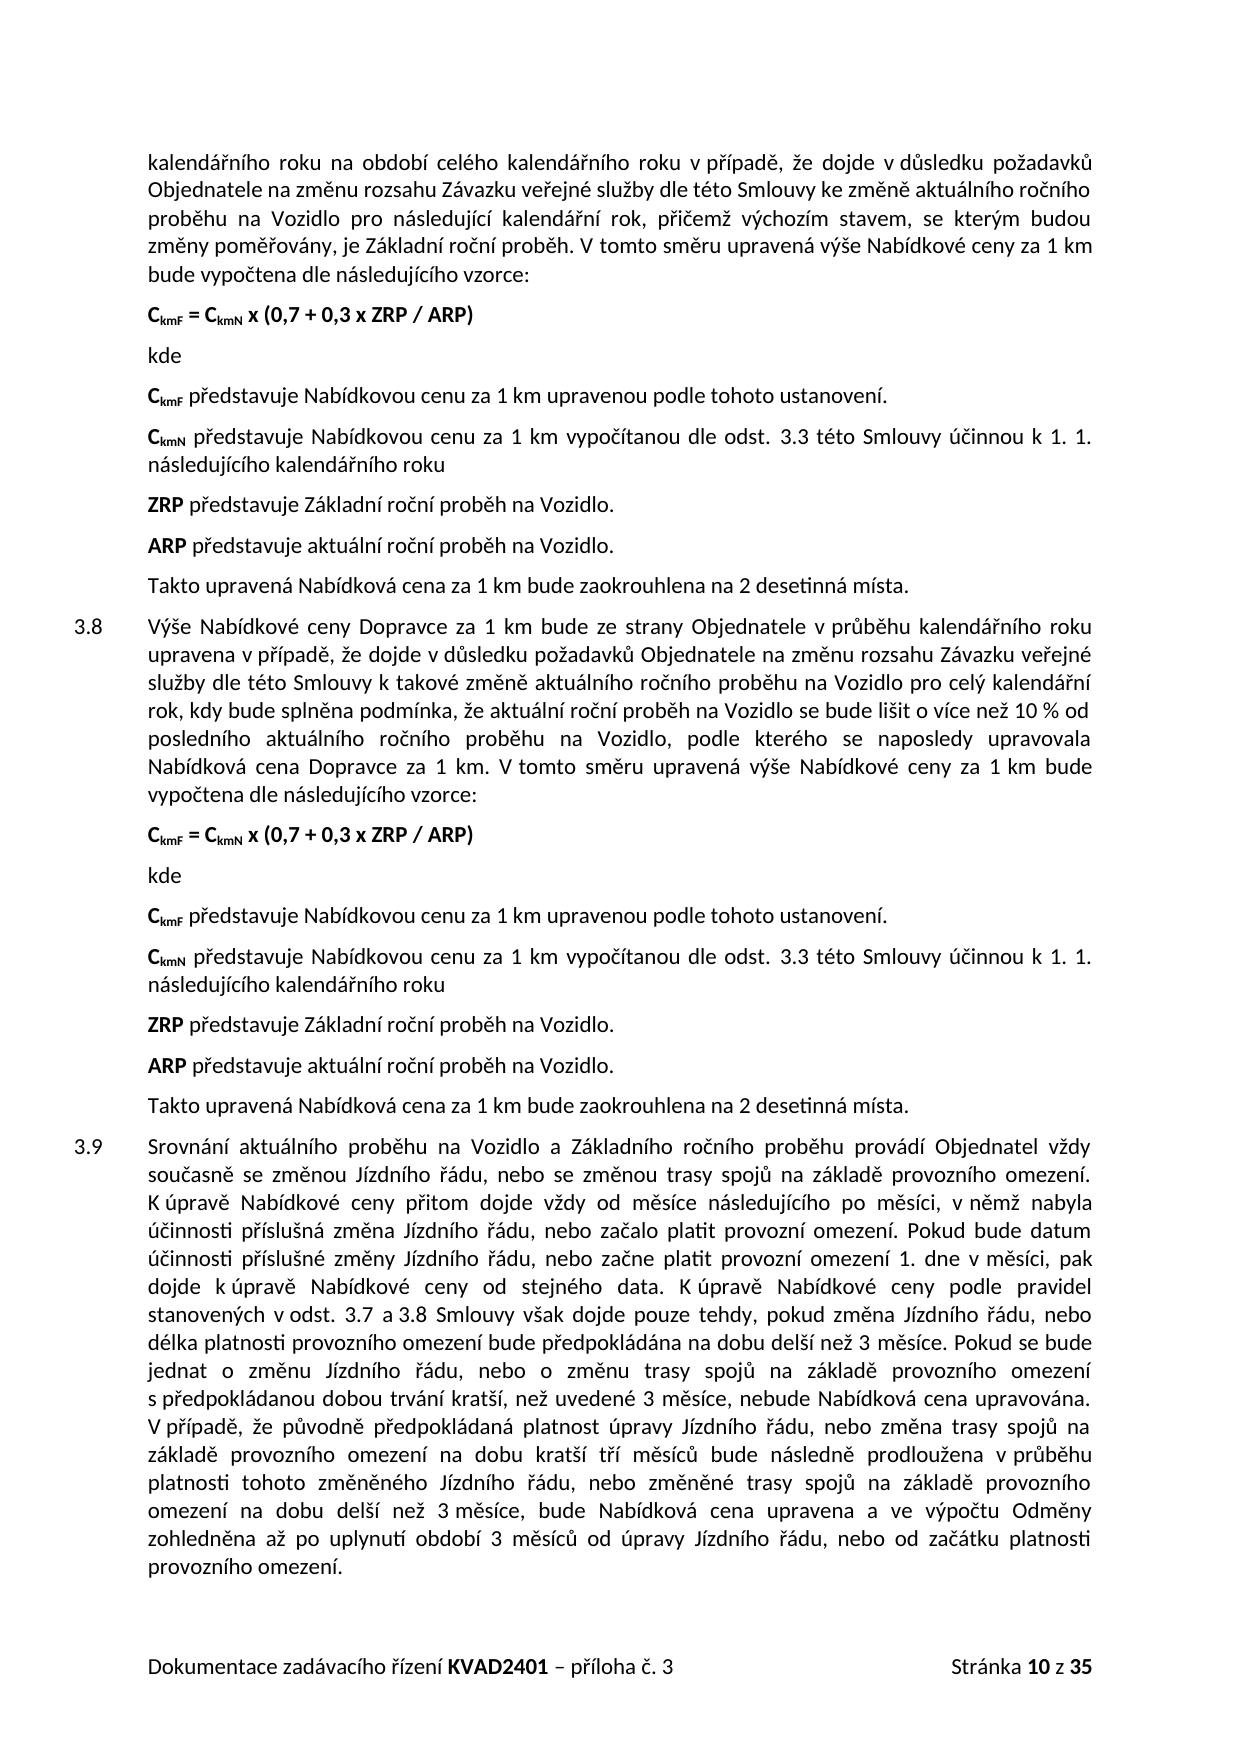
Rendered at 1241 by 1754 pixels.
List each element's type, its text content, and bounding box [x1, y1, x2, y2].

list CkmN představuje Nabídkovou cenu za 1 km vypočítanou dle odst. 3.3 této Smlouvy účinnou k 1. 1. následujícího kalendářního roku [148, 422, 1093, 478]
list ZRP představuje Základní roční proběh na Vozidlo. [148, 490, 1093, 518]
text Výše Nabídkové ceny Dopravce za 1 km bude ze strany Objednatele v průběhu kalendářního roku upravena v případě, že dojde v důsledku požadavků Objednatele na změnu rozsahu Závazku veřejné služby dle této Smlouvy k takové změně aktuálního ročního proběhu na Vozidlo pro celý kalendářní rok, kdy bude splněna podmínka, že aktuální roční proběh na Vozidlo se bude lišit o více než 10 % od posledního aktuálního ročního proběhu na Vozidlo, podle kterého se naposledy upravovala Nabídková cena Dopravce za 1 km. V tomto směru upravená výše Nabídkové ceny za 1 km bude vypočtena dle následujícího vzorce: [74, 612, 1093, 808]
list CkmF představuje Nabídkovou cenu za 1 km upravenou podle tohoto ustanovení. [148, 902, 1093, 929]
list ARP představuje aktuální roční proběh na Vozidlo. [148, 531, 1093, 559]
list ARP představuje aktuální roční proběh na Vozidlo. [148, 1051, 1093, 1079]
text Srovnání aktuálního proběhu na Vozidlo a Základního ročního proběhu provádí Objednatel vždy současně se změnou Jízdního řádu, nebo se změnou trasy spojů na základě provozního omezení. K úpravě Nabídkové ceny přitom dojde vždy od měsíce následujícího po měsíci, v němž nabyla účinnosti příslušná změna Jízdního řádu, nebo začalo platit provozní omezení. Pokud bude datum účinnosti příslušné změny Jízdního řádu, nebo začne platit provozní omezení 1. dne v měsíci, pak dojde k úpravě Nabídkové ceny od stejného data. K úpravě Nabídkové ceny podle pravidel stanovených v odst. 3.7 a 3.8 Smlouvy však dojde pouze tehdy, pokud změna Jízdního řádu, nebo délka platnosti provozního omezení bude předpokládána na dobu delší než 3 měsíce. Pokud se bude jednat o změnu Jízdního řádu, nebo o změnu trasy spojů na základě provozního omezení s předpokládanou dobou trvání kratší, než uvedené 3 měsíce, nebude Nabídková cena upravována. V případě, že původně předpokládaná platnost úpravy Jízdního řádu, nebo změna trasy spojů na základě provozního omezení na dobu kratší tří měsíců bude následně prodloužena v průběhu platnosti tohoto změněného Jízdního řádu, nebo změněné trasy spojů na základě provozního omezení na dobu delší než 3 měsíce, bude Nabídková cena upravena a ve výpočtu Odměny zohledněna až po uplynutí období 3 měsíců od úpravy Jízdního řádu, nebo od začátku platnosti provozního omezení. [74, 1132, 1093, 1581]
list CkmF = CkmN x (0,7 + 0,3 x ZRP / ARP) [148, 300, 1093, 328]
list kde [148, 341, 1093, 369]
list Takto upravená Nabídková cena za bude zaokrouhlena na 2 desetinná místa. [148, 1092, 1093, 1120]
list Takto upravená Nabídková cena za bude zaokrouhlena na 2 desetinná místa. [148, 571, 1093, 599]
list CkmF představuje Nabídkovou cenu za 1 km upravenou podle tohoto ustanovení. [148, 381, 1093, 409]
list CkmN představuje Nabídkovou cenu za 1 km vypočítanou dle odst. 3.3 této Smlouvy účinnou k 1. 1. následujícího kalendářního roku [148, 942, 1093, 998]
list CkmF = CkmN x (0,7 + 0,3 x ZRP / ARP) [148, 821, 1093, 848]
list kde [148, 861, 1093, 889]
text Výše Nabídkové ceny Dopravce za 1 km bude ze strany Objednatele každoročně upravena (tzn. zvýšena či snížena) v prosinci každého kalendářního roku s účinností od 1. dne následujícího kalendářního roku na období celého kalendářního roku v případě, že dojde v důsledku požadavků Objednatele na změnu rozsahu Závazku veřejné služby dle této Smlouvy ke změně aktuálního ročního proběhu na Vozidlo pro následující kalendářní rok, přičemž výchozím stavem, se kterým budou změny poměřovány, je Základní roční proběh. V tomto směru upravená výše Nabídkové ceny za 1 km bude vypočtena dle následujícího vzorce: [74, 148, 1093, 288]
list ZRP představuje Základní roční proběh na Vozidlo. [148, 1011, 1093, 1039]
